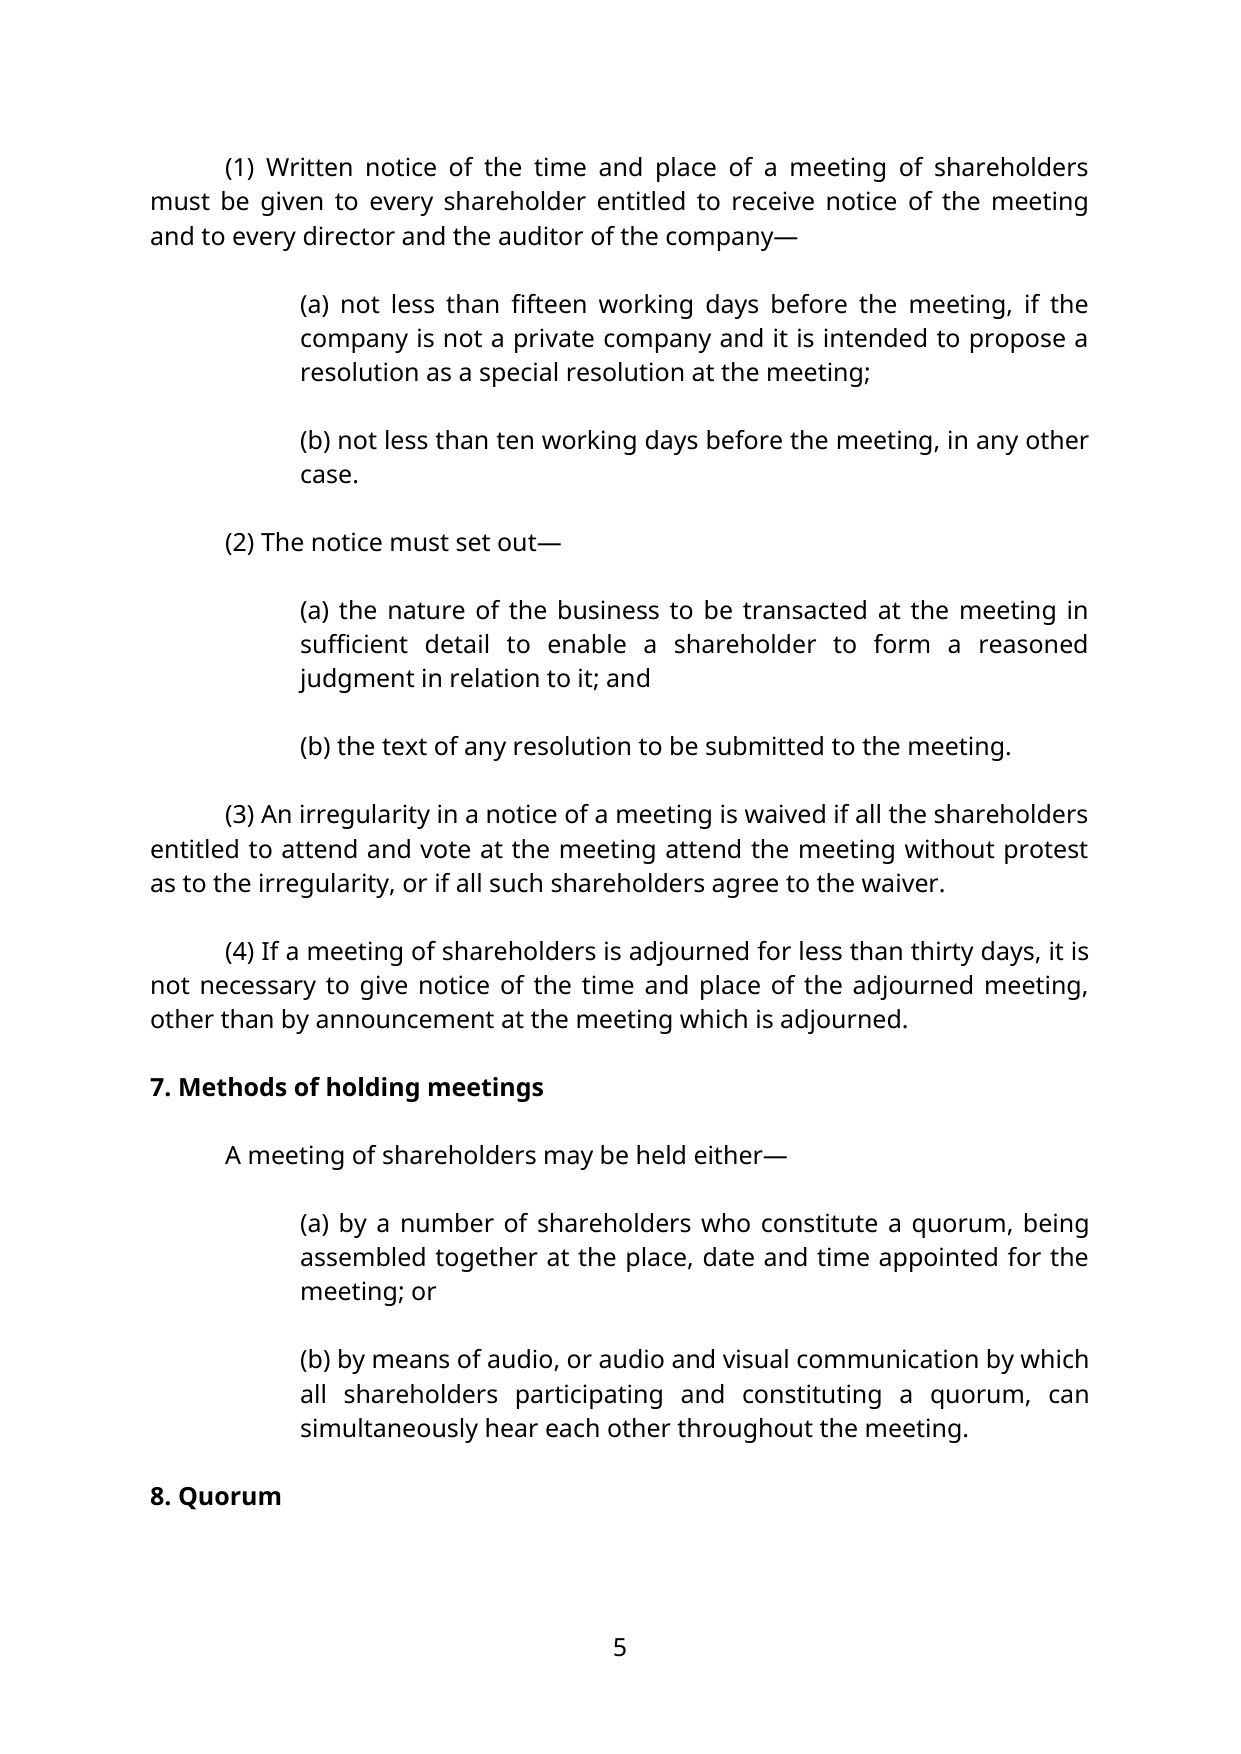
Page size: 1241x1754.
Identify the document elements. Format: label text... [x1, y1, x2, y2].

text (1) Written notice of the time and place of a meeting of shareholders must be given to every shareholder entitled to receive notice of the meeting and to every director and the auditor of the company— [150, 150, 1090, 252]
text (3) An irregularity in a notice of a meeting is waived if all the shareholders entitled to attend and vote at the meeting attend the meeting without protest as to the irregularity, or if all such shareholders agree to the waiver. [150, 797, 1090, 899]
text (a) the nature of the business to be transacted at the meeting in sufficient detail to enable a shareholder to form a reasoned judgment in relation to it; and [300, 593, 1090, 695]
text (b) not less than ten working days before the meeting, in any other case. [300, 422, 1090, 491]
text (2) The notice must set out— [150, 525, 1090, 559]
text 8. Quorum [150, 1478, 1090, 1512]
text (a) by a number of shareholders who constitute a quorum, being assembled together at the place, date and time appointed for the meeting; or [300, 1206, 1090, 1308]
text A meeting of shareholders may be held either— [150, 1138, 1090, 1172]
text (b) the text of any resolution to be submitted to the meeting. [300, 729, 1090, 763]
text (a) not less than fifteen working days before the meeting, if the company is not a private company and it is intended to propose a resolution as a special resolution at the meeting; [300, 286, 1090, 388]
text (4) If a meeting of shareholders is adjourned for less than thirty days, it is not necessary to give notice of the time and place of the adjourned meeting, other than by announcement at the meeting which is adjourned. [150, 933, 1090, 1036]
text (b) by means of audio, or audio and visual communication by which all shareholders participating and constituting a quorum, can simultaneously hear each other throughout the meeting. [300, 1342, 1090, 1444]
text 7. Methods of holding meetings [150, 1070, 1090, 1104]
